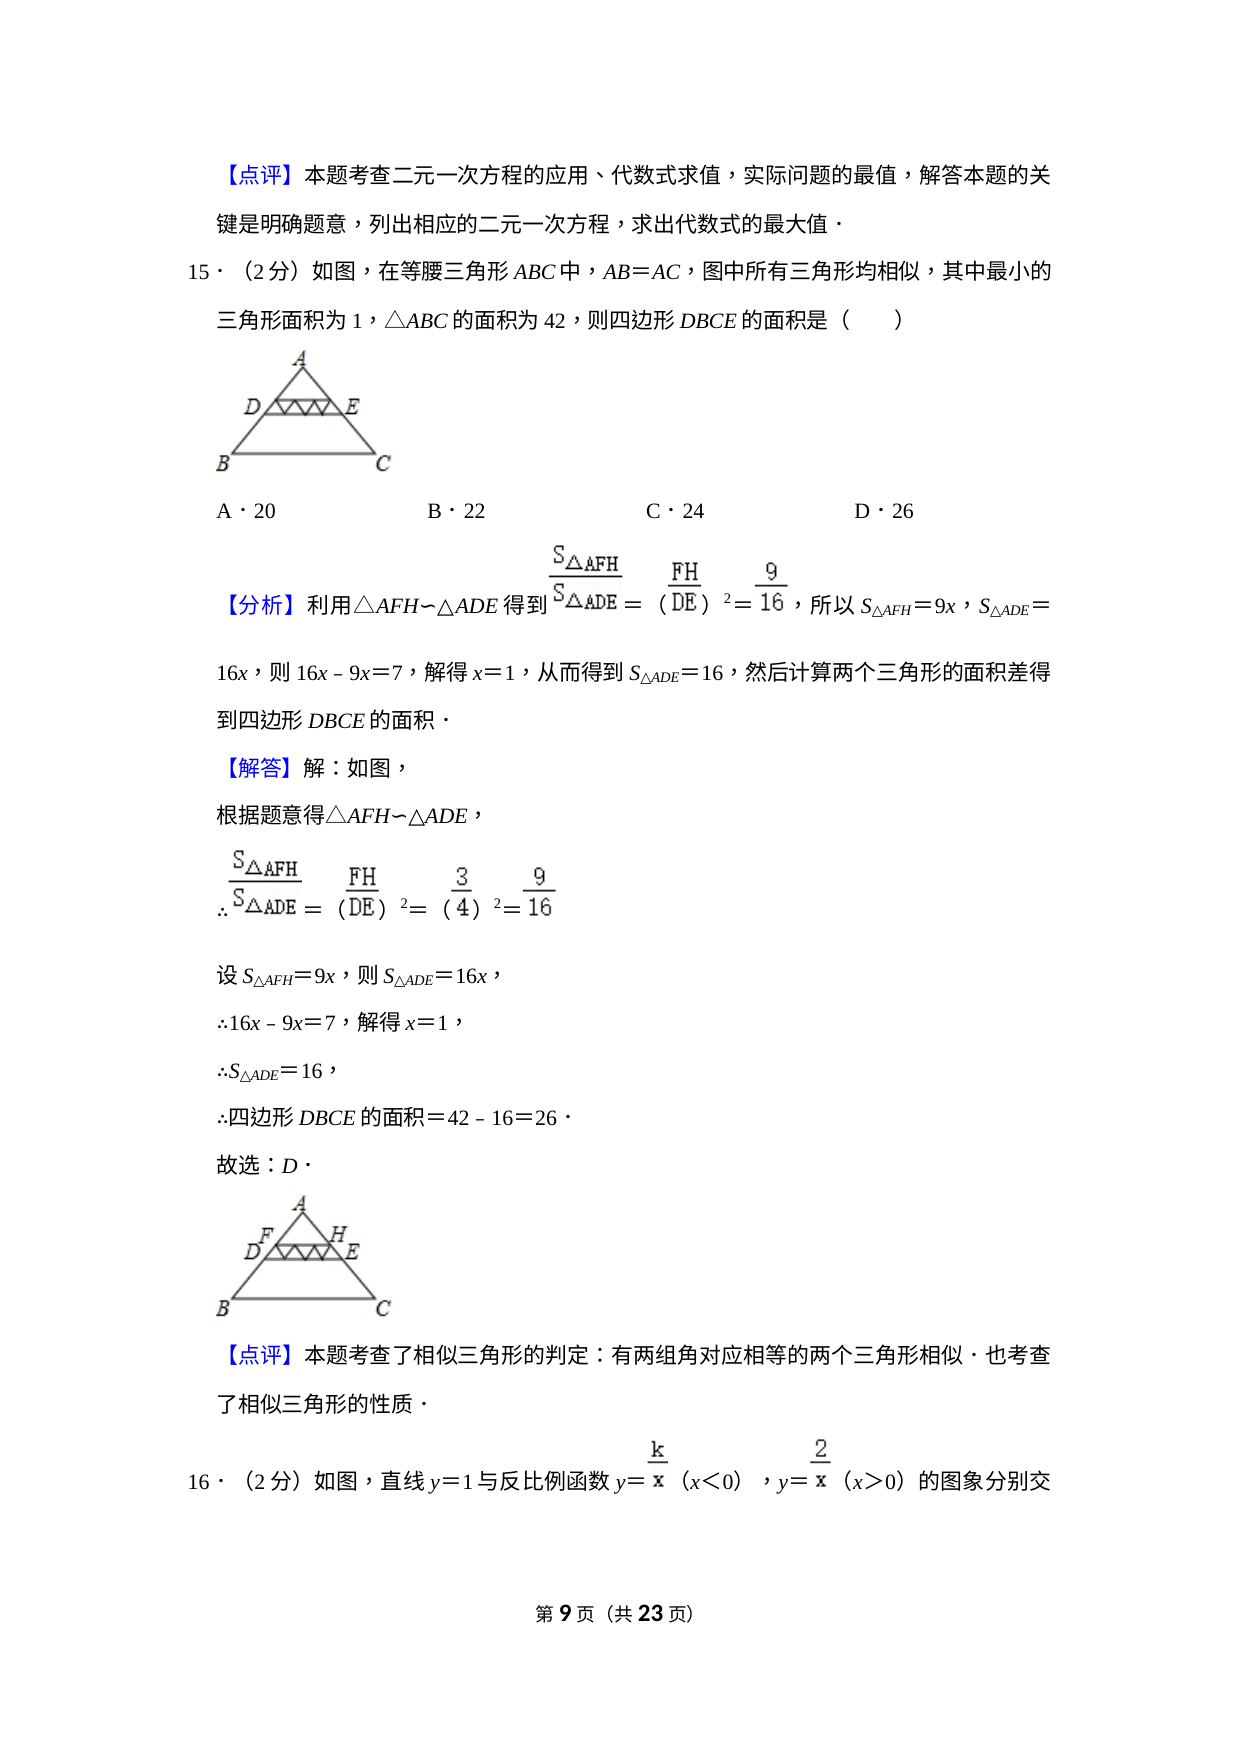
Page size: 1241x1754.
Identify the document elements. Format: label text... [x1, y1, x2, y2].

picture [216, 1195, 396, 1321]
text 根据题意得△AFH∽△ADE， [216, 799, 1053, 831]
text A．20 B．22 C．24 D．26 [187, 494, 1053, 527]
text ∴＝（）2＝（）2＝ [216, 846, 1053, 944]
text 15．（2分）如图，在等腰三角形ABC中，AB＝AC，图中所有三角形均相似，其中最小的三角形面积为1，△ABC的面积为42，则四边形DBCE的面积是（ ） [187, 255, 1053, 336]
picture [810, 1435, 831, 1490]
picture [216, 350, 396, 476]
text 设S△AFH＝9x，则S△ADE＝16x， [216, 959, 1053, 991]
picture [345, 863, 379, 919]
text 【点评】本题考查了相似三角形的判定：有两组角对应相等的两个三角形相似．也考查了相似三角形的性质． [216, 1339, 1053, 1420]
picture [522, 863, 556, 919]
text 【分析】利用△AFH∽△ADE得到＝（）2＝，所以S△AFH＝9x，S△ADE＝16x，则16x﹣9x＝7，解得x＝1，从而得到S△ADE＝16，然后计算两个三角形的面积差得到四边形DBCE的面积． [216, 542, 1053, 737]
text 【解答】解：如图， [216, 751, 1053, 784]
text ∴16x﹣9x＝7，解得x＝1， [216, 1006, 1053, 1038]
picture [754, 558, 788, 614]
picture [668, 558, 701, 614]
text 故选：D． [216, 1148, 1053, 1181]
text ∴四边形DBCE的面积＝42﹣16＝26． [216, 1101, 1053, 1133]
text 【点评】本题考查二元一次方程的应用、代数式求值，实际问题的最值，解答本题的关键是明确题意，列出相应的二元一次方程，求出代数式的最大值． [216, 158, 1053, 240]
picture [647, 1435, 668, 1490]
picture [548, 541, 623, 614]
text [187, 1435, 1053, 1500]
text ∴S△ADE＝16， [216, 1053, 1053, 1086]
picture [228, 846, 302, 919]
picture [451, 863, 472, 919]
